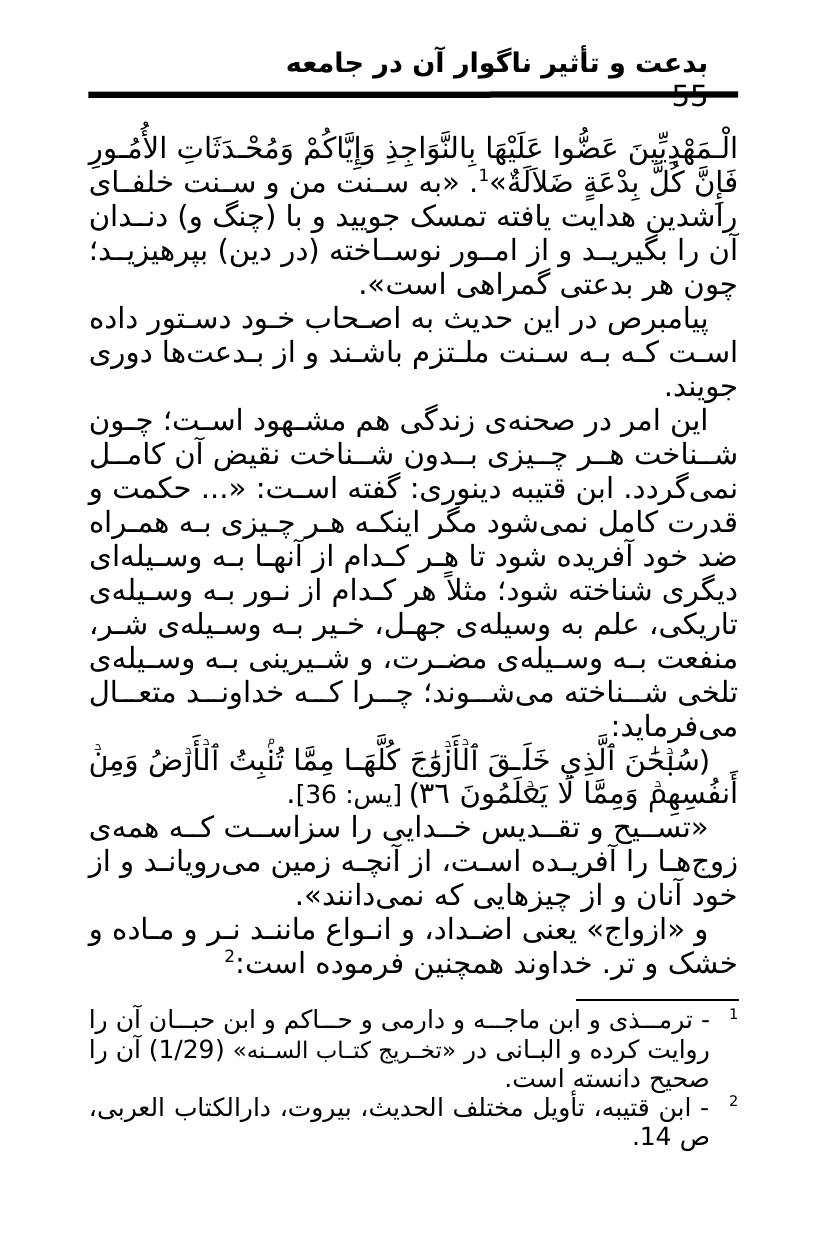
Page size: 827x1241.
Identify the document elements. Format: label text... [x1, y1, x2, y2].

text این امر در صحنه‌ی زندگی هم مشهود است؛ چون شناخت هر چیزی بدون شناخت نقیض آن کامل نمی‌گردد. ابن قتیبه دینوری: گفته است: «... حکمت و قدرت کامل نمی‌شود مگر اینکه هر چیزی به همراه ضد خود آفریده شود تا هر کدام از آنها به وسیله‌ای دیگری شناخته شود؛ مثلاً هر کدام از نور به وسیله‌ی تاریکی، علم به وسیله‌ی جهل، خیر به وسیله‌ی شر، منفعت به وسیله‌ی مضرت، و شیرینی به وسیله‌ی تلخی شناخته می‌شوند؛ چرا که خداوند متعال می‌فرماید: [89, 403, 738, 743]
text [89, 132, 738, 301]
text «تسیح و تقدیس خدایی را سزاست که همه‌ی زوج‌ها را آفریده است، از آنچه زمین می‌رویاند و از خود آنان و از چیزهایی که نمی‌دانند». [89, 811, 738, 913]
text ﴿سُبۡحَٰنَ ٱلَّذِي خَلَقَ ٱلۡأَزۡوَٰجَ كُلَّهَا مِمَّا تُنۢبِتُ ٱلۡأَرۡضُ وَمِنۡ أَنفُسِهِمۡ وَمِمَّا لَا يَعۡلَمُونَ ٣٦﴾ [یس: 36]. [89, 743, 738, 811]
text و «ازواج» یعنی اضداد، و انواع مانند نر و ماده و خشک و تر. خداوند همچنین فرموده است: [89, 913, 738, 981]
text پیامبرص در این حدیث به اصحاب خود دستور داده است که به سنت ملتزم باشند و از بدعت‌ها دوری جویند. [89, 301, 738, 403]
